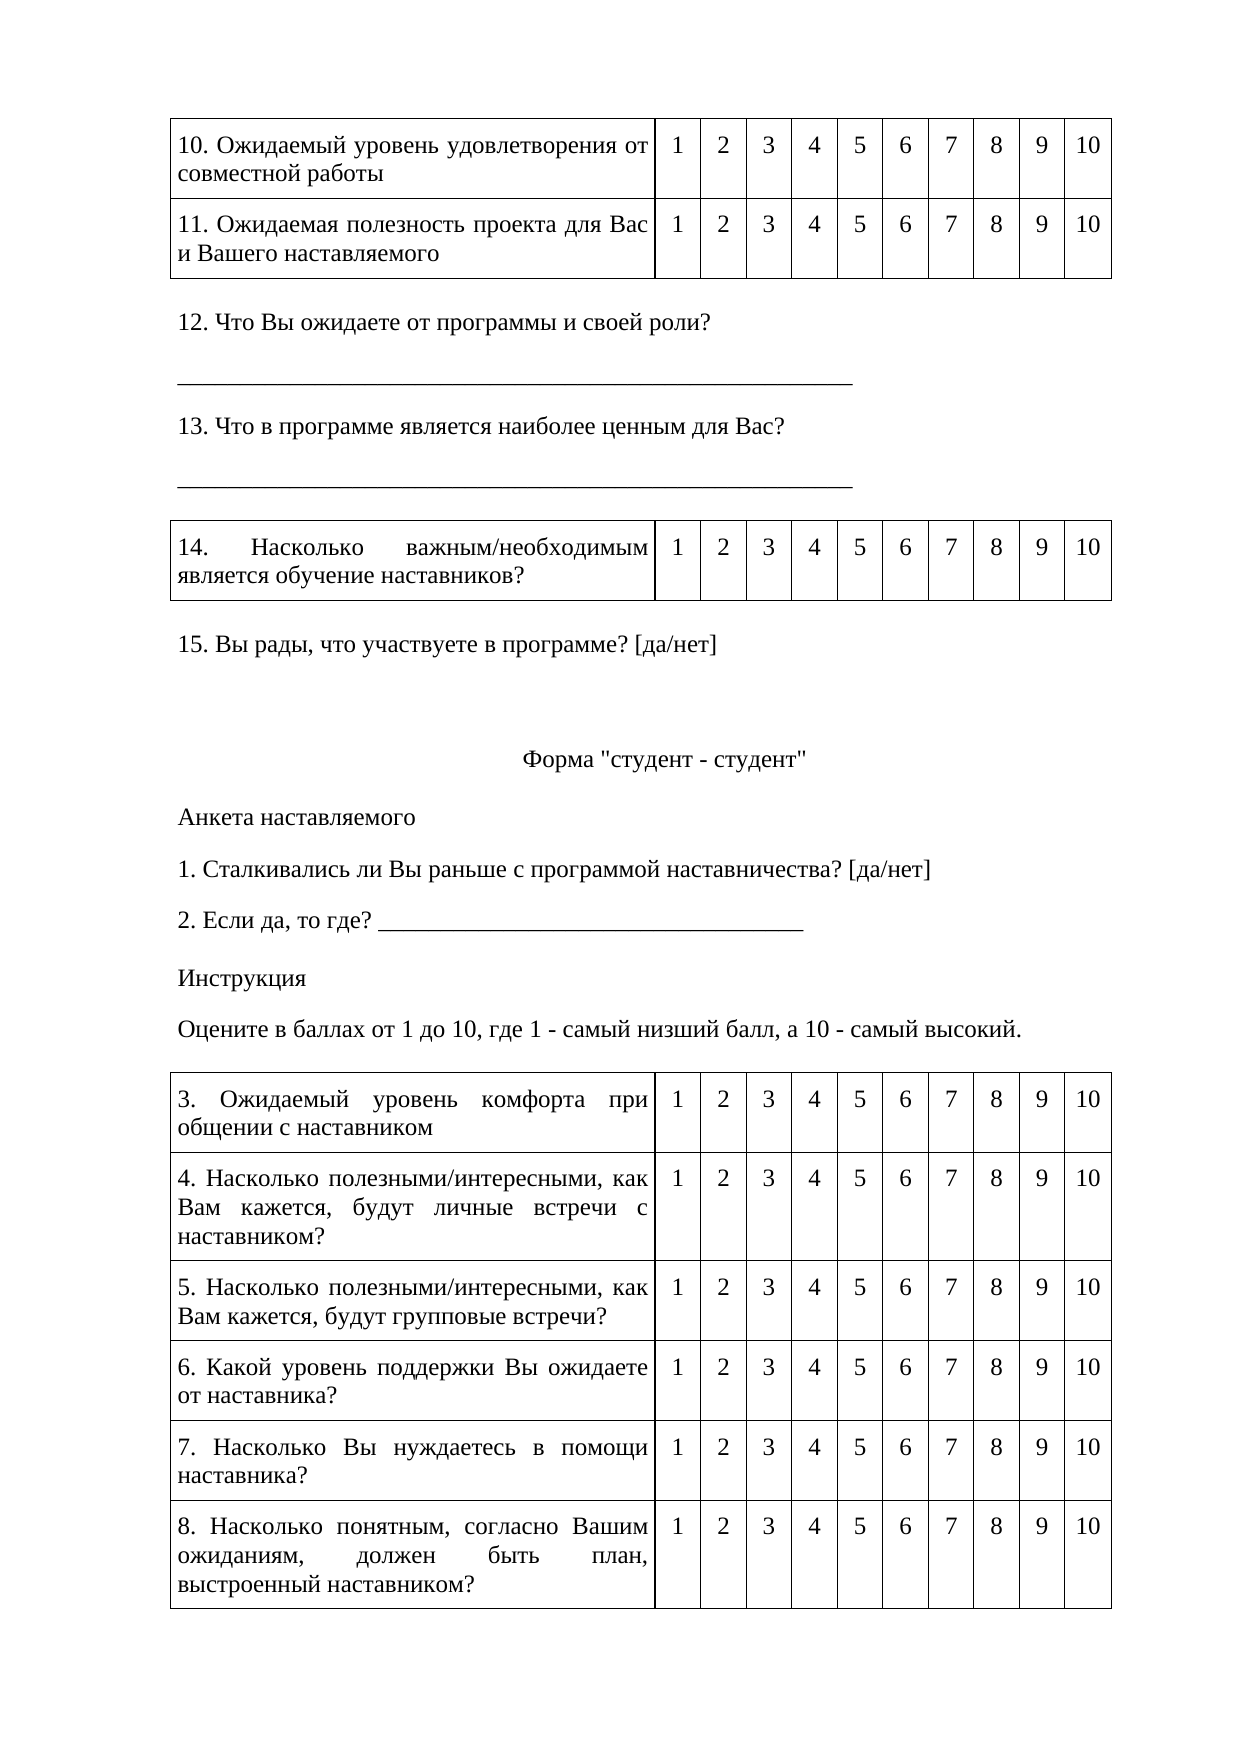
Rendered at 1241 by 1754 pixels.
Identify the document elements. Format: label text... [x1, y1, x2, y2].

table_cell 1 [656, 1421, 700, 1500]
table_cell 6 [883, 1261, 928, 1340]
table_cell 2 [701, 199, 746, 278]
table_cell 9 [1020, 199, 1064, 278]
table_cell 6 [883, 1501, 928, 1608]
table_cell 4 [792, 1501, 837, 1608]
table_cell 10 [1065, 199, 1111, 278]
table_cell 5. Насколько полезными/интересными, как Вам кажется, будут групповые встречи? [171, 1261, 654, 1340]
table_cell 1 [656, 119, 700, 198]
table_cell 8 [974, 1421, 1019, 1500]
table_header 14. Насколько важным/необходимым является обучение наставников? [171, 521, 654, 600]
table_cell 10 [1065, 1421, 1111, 1500]
text Форма "студент - студент" [177, 744, 1152, 773]
table_cell 2 [701, 1153, 746, 1260]
table_cell 5 [838, 1153, 882, 1260]
table_cell 3 [747, 1153, 791, 1260]
table_header 1 [656, 1073, 700, 1152]
table_cell 9 [1020, 119, 1064, 198]
table_cell 2 [701, 1341, 746, 1420]
table_cell 10 [1065, 1341, 1111, 1420]
table_cell 1 [656, 1501, 700, 1608]
table_header 3. Ожидаемый уровень комфорта при общении с наставником [171, 1073, 654, 1152]
table_header 1 [656, 521, 700, 600]
table_cell 8 [974, 1261, 1019, 1340]
table_header 5 [838, 521, 882, 600]
table_header 4 [792, 521, 837, 600]
table_cell 4 [792, 1261, 837, 1340]
table_cell 3 [747, 1261, 791, 1340]
text 2. Если да, то где? __________________________________ [177, 905, 1152, 934]
table_header 10 [1065, 521, 1111, 600]
table_cell 5 [838, 119, 882, 198]
table_header 2 [701, 1073, 746, 1152]
table_cell 8 [974, 199, 1019, 278]
table_cell 9 [1020, 1341, 1064, 1420]
table_cell 6. Какой уровень поддержки Вы ожидаете от наставника? [171, 1341, 654, 1420]
table_cell 5 [838, 199, 882, 278]
table_header 9 [1020, 521, 1064, 600]
table_cell 2 [701, 1261, 746, 1340]
text 12. Что Вы ожидаете от программы и своей роли? [177, 307, 1152, 336]
table_cell 1 [656, 199, 700, 278]
table_cell 2 [701, 1501, 746, 1608]
table_cell 4 [792, 1341, 837, 1420]
text Инструкция [177, 963, 1152, 992]
table_cell 4 [792, 1421, 837, 1500]
text Оцените в баллах от 1 до 10, где 1 - самый низший балл, а 10 - самый высокий. [177, 1014, 1152, 1043]
table_cell 11. Ожидаемая полезность проекта для Вас и Вашего наставляемого [171, 199, 654, 278]
table_header 8 [974, 1073, 1019, 1152]
table_cell 9 [1020, 1421, 1064, 1500]
table_header 7 [929, 1073, 973, 1152]
table_cell 1 [656, 1153, 700, 1260]
table_header 4 [792, 1073, 837, 1152]
table_cell 7 [929, 1153, 973, 1260]
table_cell 2 [701, 119, 746, 198]
table_cell 1 [656, 1341, 700, 1420]
table_cell 5 [838, 1261, 882, 1340]
table_cell 7 [929, 1421, 973, 1500]
table_cell 6 [883, 119, 928, 198]
table_cell 4 [792, 199, 837, 278]
text 15. Вы рады, что участвуете в программе? [да/нет] [177, 629, 1152, 658]
table_cell 7. Насколько Вы нуждаетесь в помощи наставника? [171, 1421, 654, 1500]
text Анкета наставляемого [177, 802, 1152, 831]
text 1. Сталкивались ли Вы раньше с программой наставничества? [да/нет] [177, 854, 1152, 882]
table_cell 1 [656, 1261, 700, 1340]
text 13. Что в программе является наиболее ценным для Вас? [177, 411, 1152, 439]
table_cell 6 [883, 1153, 928, 1260]
table_cell 4. Насколько полезными/интересными, как Вам кажется, будут личные встречи с наставником? [171, 1153, 654, 1260]
text ______________________________________________________ [177, 462, 1152, 491]
table_cell 6 [883, 199, 928, 278]
table_cell 2 [701, 1421, 746, 1500]
table_cell 7 [929, 1341, 973, 1420]
table_cell 9 [1020, 1501, 1064, 1608]
table_cell 7 [929, 1501, 973, 1608]
table_header 2 [701, 521, 746, 600]
table_cell 8 [974, 119, 1019, 198]
table_cell 7 [929, 199, 973, 278]
table_cell 5 [838, 1341, 882, 1420]
table_cell 8 [974, 1153, 1019, 1260]
table_header 10 [1065, 1073, 1111, 1152]
table_cell 8 [974, 1501, 1019, 1608]
table_header 5 [838, 1073, 882, 1152]
table_cell 3 [747, 1421, 791, 1500]
table_cell 6 [883, 1421, 928, 1500]
table_cell 10. Ожидаемый уровень удовлетворения от совместной работы [171, 119, 654, 198]
table_header 8 [974, 521, 1019, 600]
table_header 6 [883, 521, 928, 600]
table_cell 5 [838, 1501, 882, 1608]
table_header 3 [747, 1073, 791, 1152]
table_header 3 [747, 521, 791, 600]
table_cell 8. Насколько понятным, согласно Вашим ожиданиям, должен быть план, выстроенный наставником? [171, 1501, 654, 1608]
table_header 7 [929, 521, 973, 600]
table_cell 7 [929, 1261, 973, 1340]
text ______________________________________________________ [177, 359, 1152, 388]
table_cell 7 [929, 119, 973, 198]
table_cell 9 [1020, 1153, 1064, 1260]
table_cell 6 [883, 1341, 928, 1420]
table_cell 10 [1065, 1153, 1111, 1260]
table_cell 3 [747, 1341, 791, 1420]
table_cell 9 [1020, 1261, 1064, 1340]
table_cell 3 [747, 199, 791, 278]
table_cell 10 [1065, 1261, 1111, 1340]
table_cell 10 [1065, 1501, 1111, 1608]
table_cell 4 [792, 1153, 837, 1260]
table_cell 3 [747, 1501, 791, 1608]
table_header 6 [883, 1073, 928, 1152]
table_header 9 [1020, 1073, 1064, 1152]
table_cell 8 [974, 1341, 1019, 1420]
table_cell 5 [838, 1421, 882, 1500]
table_cell 10 [1065, 119, 1111, 198]
table_cell 3 [747, 119, 791, 198]
table_cell 4 [792, 119, 837, 198]
